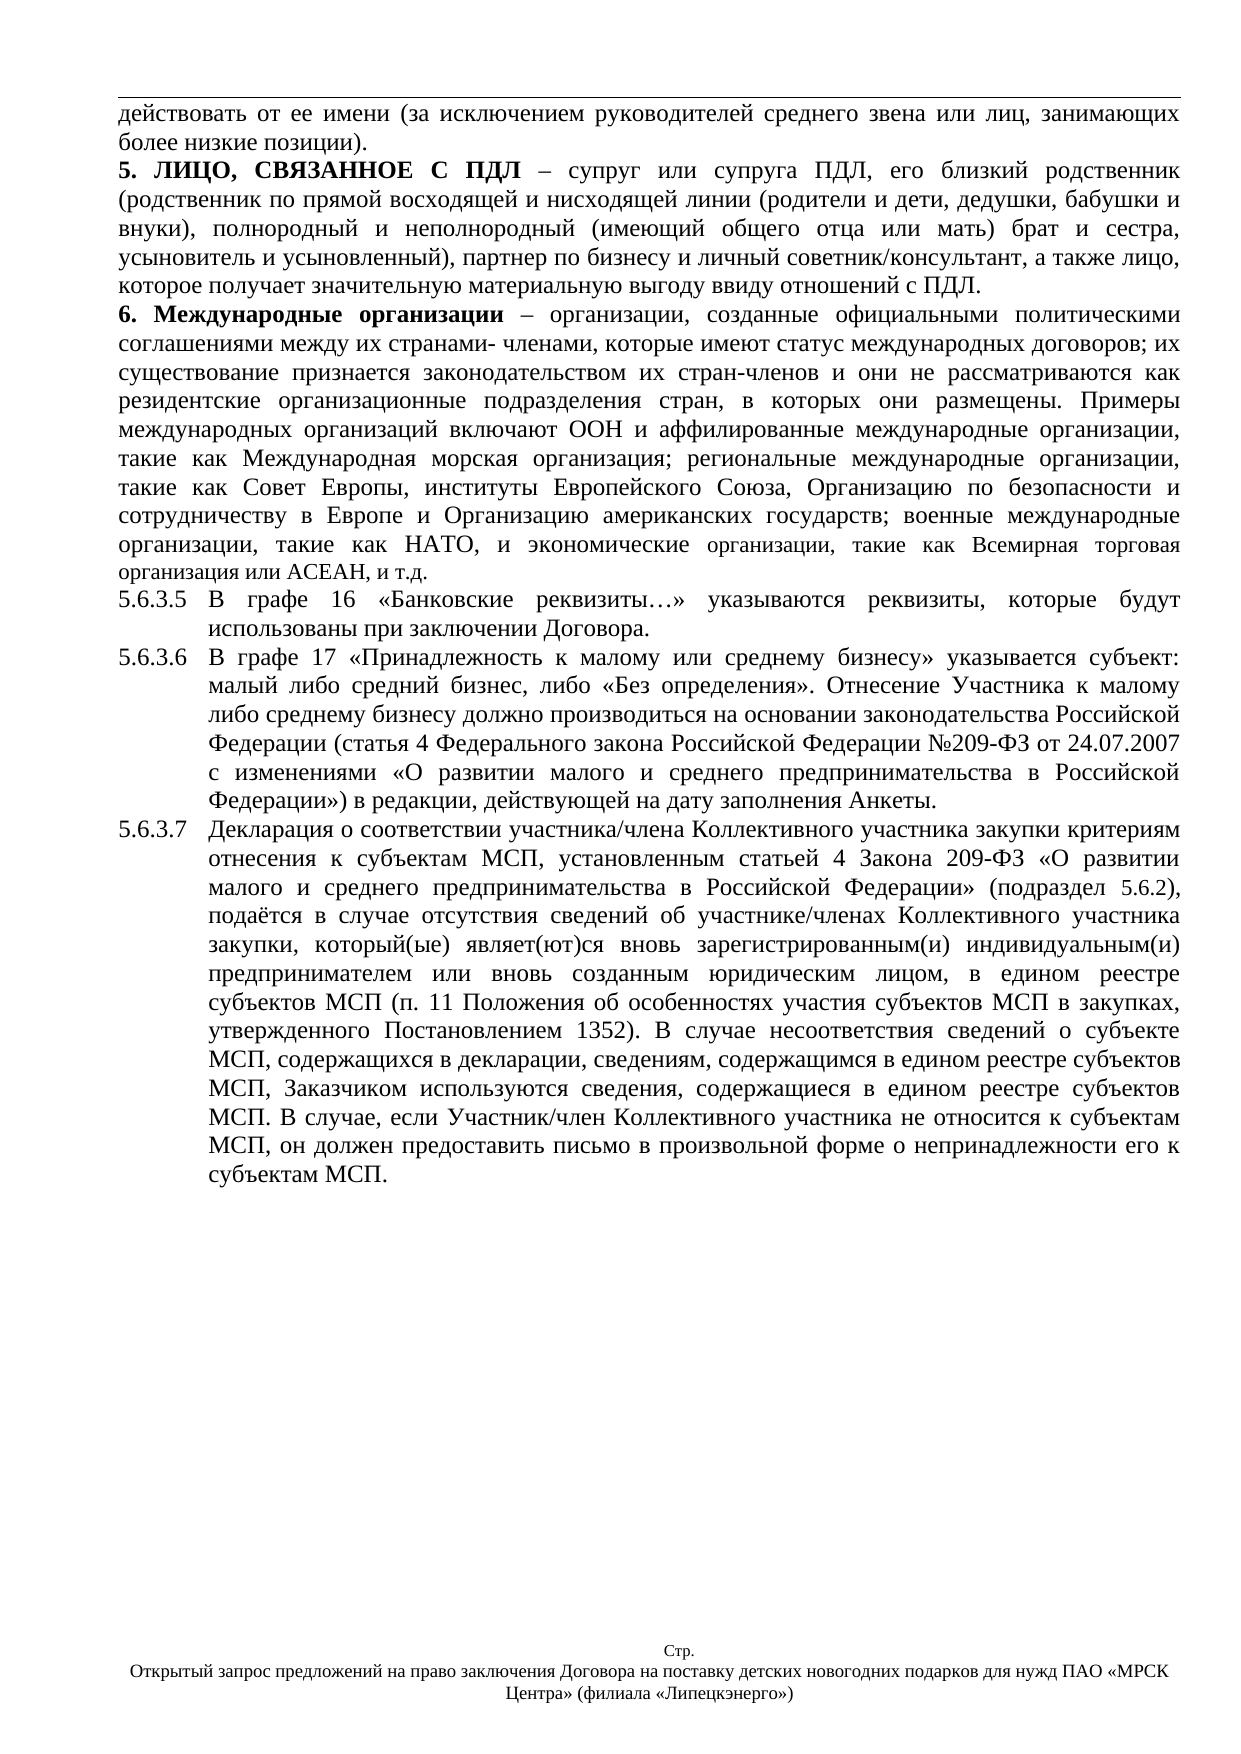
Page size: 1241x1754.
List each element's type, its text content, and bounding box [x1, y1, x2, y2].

text 5. ЛИЦО, СВЯЗАННОЕ С ПДЛ – супруг или супруга ПДЛ, его близкий родственник (родственник по прямой восходящей и нисходящей линии (родители и дети, дедушки, бабушки и внуки), полнородный и неполнородный (имеющий общего отца или мать) брат и сестра, усыновитель и усыновленный), партнер по бизнесу и личный советник/консультант, а также лицо, которое получает значительную материальную выгоду ввиду отношений с ПДЛ. [118, 156, 1181, 299]
list 6. Международные организации – организации, созданные официальными политическими соглашениями между их странами- членами, которые имеют статус международных договоров; их существование признается законодательством их стран-членов и они не рассматриваются как резидентские организационные подразделения стран, в которых они размещены. Примеры международных организаций включают ООН и аффилированные международные организации, такие как Международная морская организация; региональные международные организации, такие как Совет Европы, институты Европейского Союза, Организацию по безопасности и сотрудничеству в Европе и Организацию американских государств; военные международные организации, такие как НАТО, и экономические организации, такие как Всемирная торговая организация или АСЕАН, и т.д. [118, 299, 1181, 584]
list В графе 16 «Банковские реквизиты…» указываются реквизиты, которые будут использованы при заключении Договора. [118, 584, 1181, 642]
list Декларация о соответствии участника/члена Коллективного участника закупки критериям отнесения к субъектам МСП, установленным статьей 4 Закона 209-ФЗ «О развитии малого и среднего предпринимательства в Российской Федерации» (подраздел 5.6.2), подаётся в случае отсутствия сведений об участнике/членах Коллективного участника закупки, который(ые) являет(ют)ся вновь зарегистрированным(и) индивидуальным(и) предпринимателем или вновь созданным юридическим лицом, в едином реестре субъектов МСП (п. 11 Положения об особенностях участия субъектов МСП в закупках, утвержденного Постановлением 1352). В случае несоответствия сведений о субъекте МСП, содержащихся в декларации, сведениям, содержащимся в едином реестре субъектов МСП, Заказчиком используются сведения, содержащиеся в едином реестре субъектов МСП. В случае, если Участник/член Коллективного участника не относится к субъектам МСП, он должен предоставить письмо в произвольной форме о непринадлежности его к субъектам МСП. [118, 814, 1181, 1188]
list В графе 17 «Принадлежность к малому или среднему бизнесу» указывается субъект: малый либо средний бизнес, либо «Без определения». Отнесение Участника к малому либо среднему бизнесу должно производиться на основании законодательства Российской Федерации (статья 4 Федерального закона Российской Федерации №209-ФЗ от 24.07.2007 с изменениями «О развитии малого и среднего предпринимательства в Российской Федерации») в редакции, действующей на дату заполнения Анкеты. [118, 642, 1181, 814]
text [118, 98, 1181, 156]
